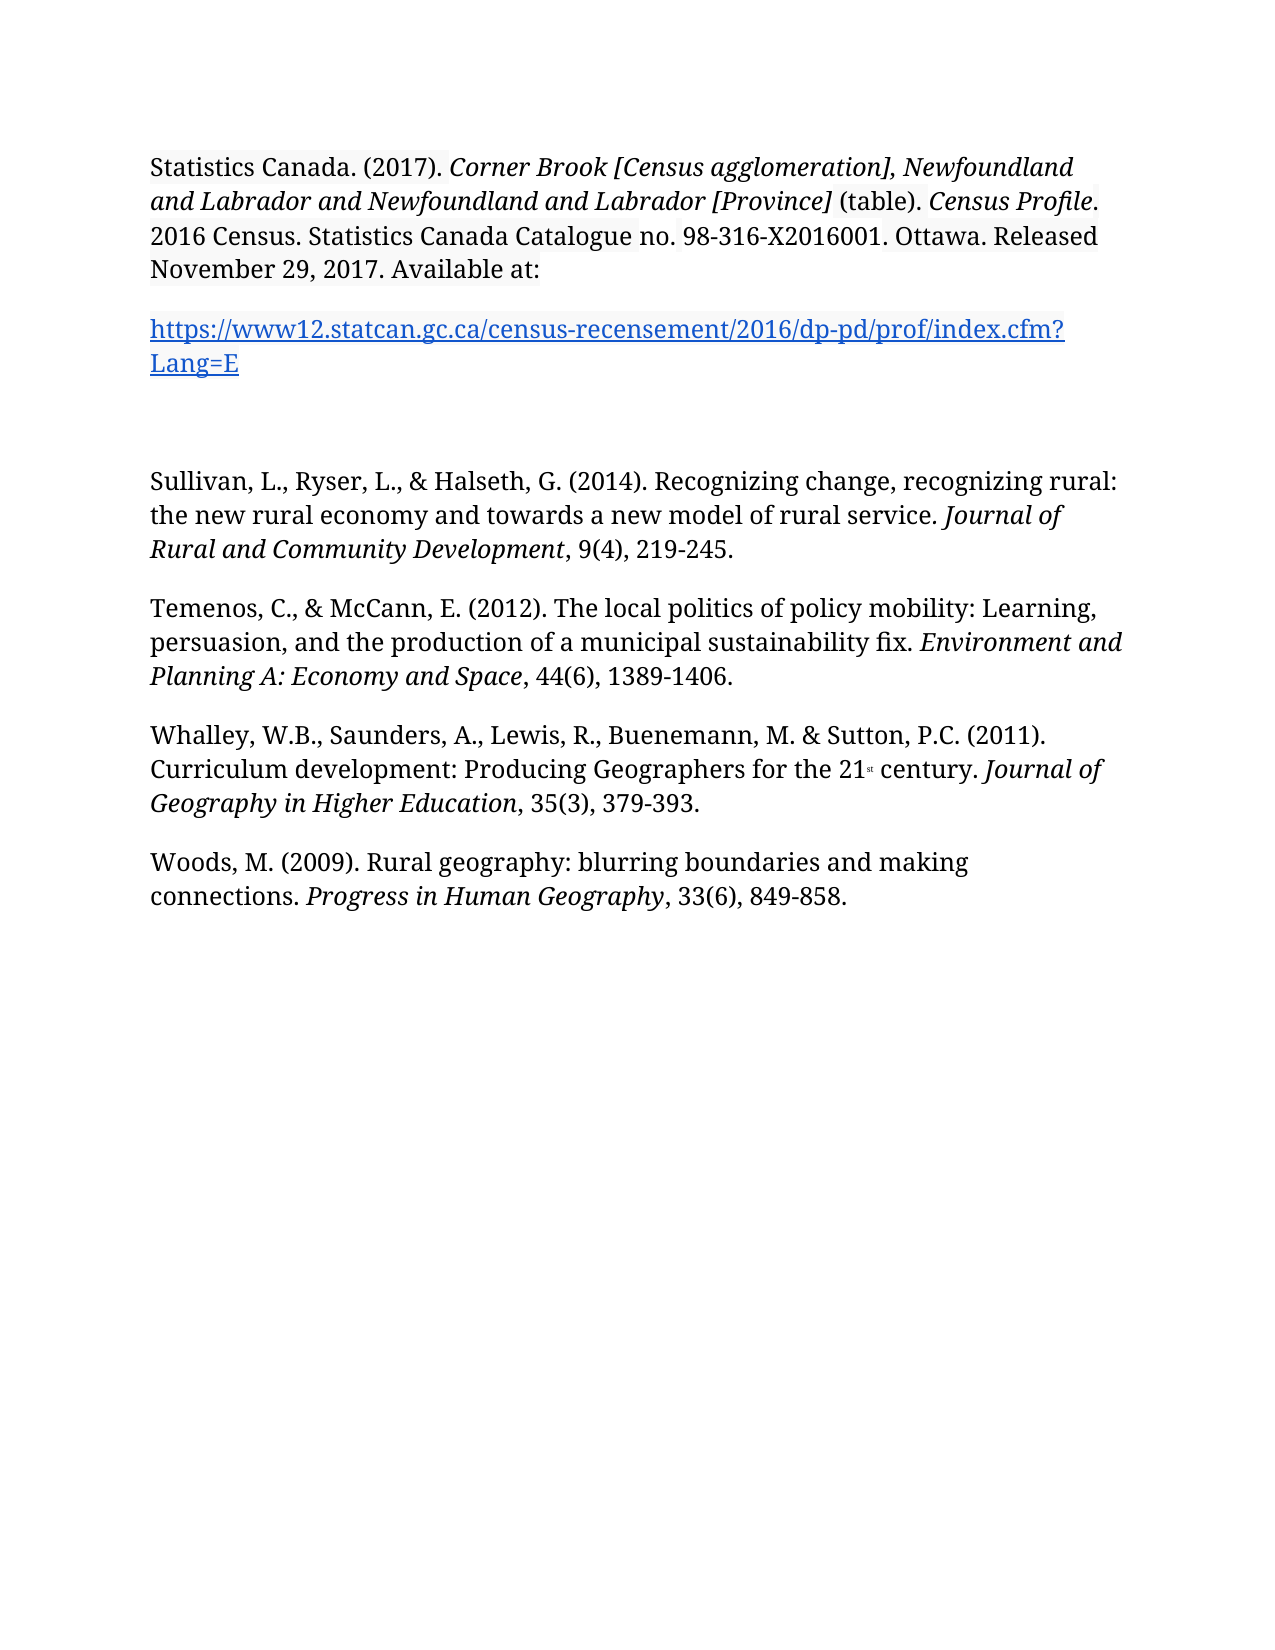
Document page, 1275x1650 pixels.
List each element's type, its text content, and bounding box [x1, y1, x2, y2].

text Statistics Canada. (2017). Corner Brook [Census agglomeration], Newfoundland and Labrador and Newfoundland and Labrador [Province] (table). Census Profile. 2016 Census. Statistics Canada Catalogue no. 98-316-X2016001. Ottawa. Released November 29, 2017. Available at: [150, 150, 1125, 286]
text https://www12.statcan.gc.ca/census-recensement/2016/dp-pd/prof/index.cfm?Lang=E [239, 311, 1125, 379]
text Whalley, W.B., Saunders, A., Lewis, R., Buenemann, M. & Sutton, P.C. (2011). Curriculum development: Producing Geographers for the 21st century. Journal of Geography in Higher Education, 35(3), 379-393. [150, 718, 1125, 820]
text Woods, M. (2009). Rural geography: blurring boundaries and making connections. Progress in Human Geography, 33(6), 849-858. [150, 845, 1125, 913]
text Sullivan, L., Ryser, L., & Halseth, G. (2014). Recognizing change, recognizing rural: the new rural economy and towards a new model of rural service. Journal of Rural and Community Development, 9(4), 219-245. [150, 463, 1125, 566]
text Temenos, C., & McCann, E. (2012). The local politics of policy mobility: Learning, persuasion, and the production of a municipal sustainability fix. Environment and Planning A: Economy and Space, 44(6), 1389-1406. [150, 591, 1125, 693]
